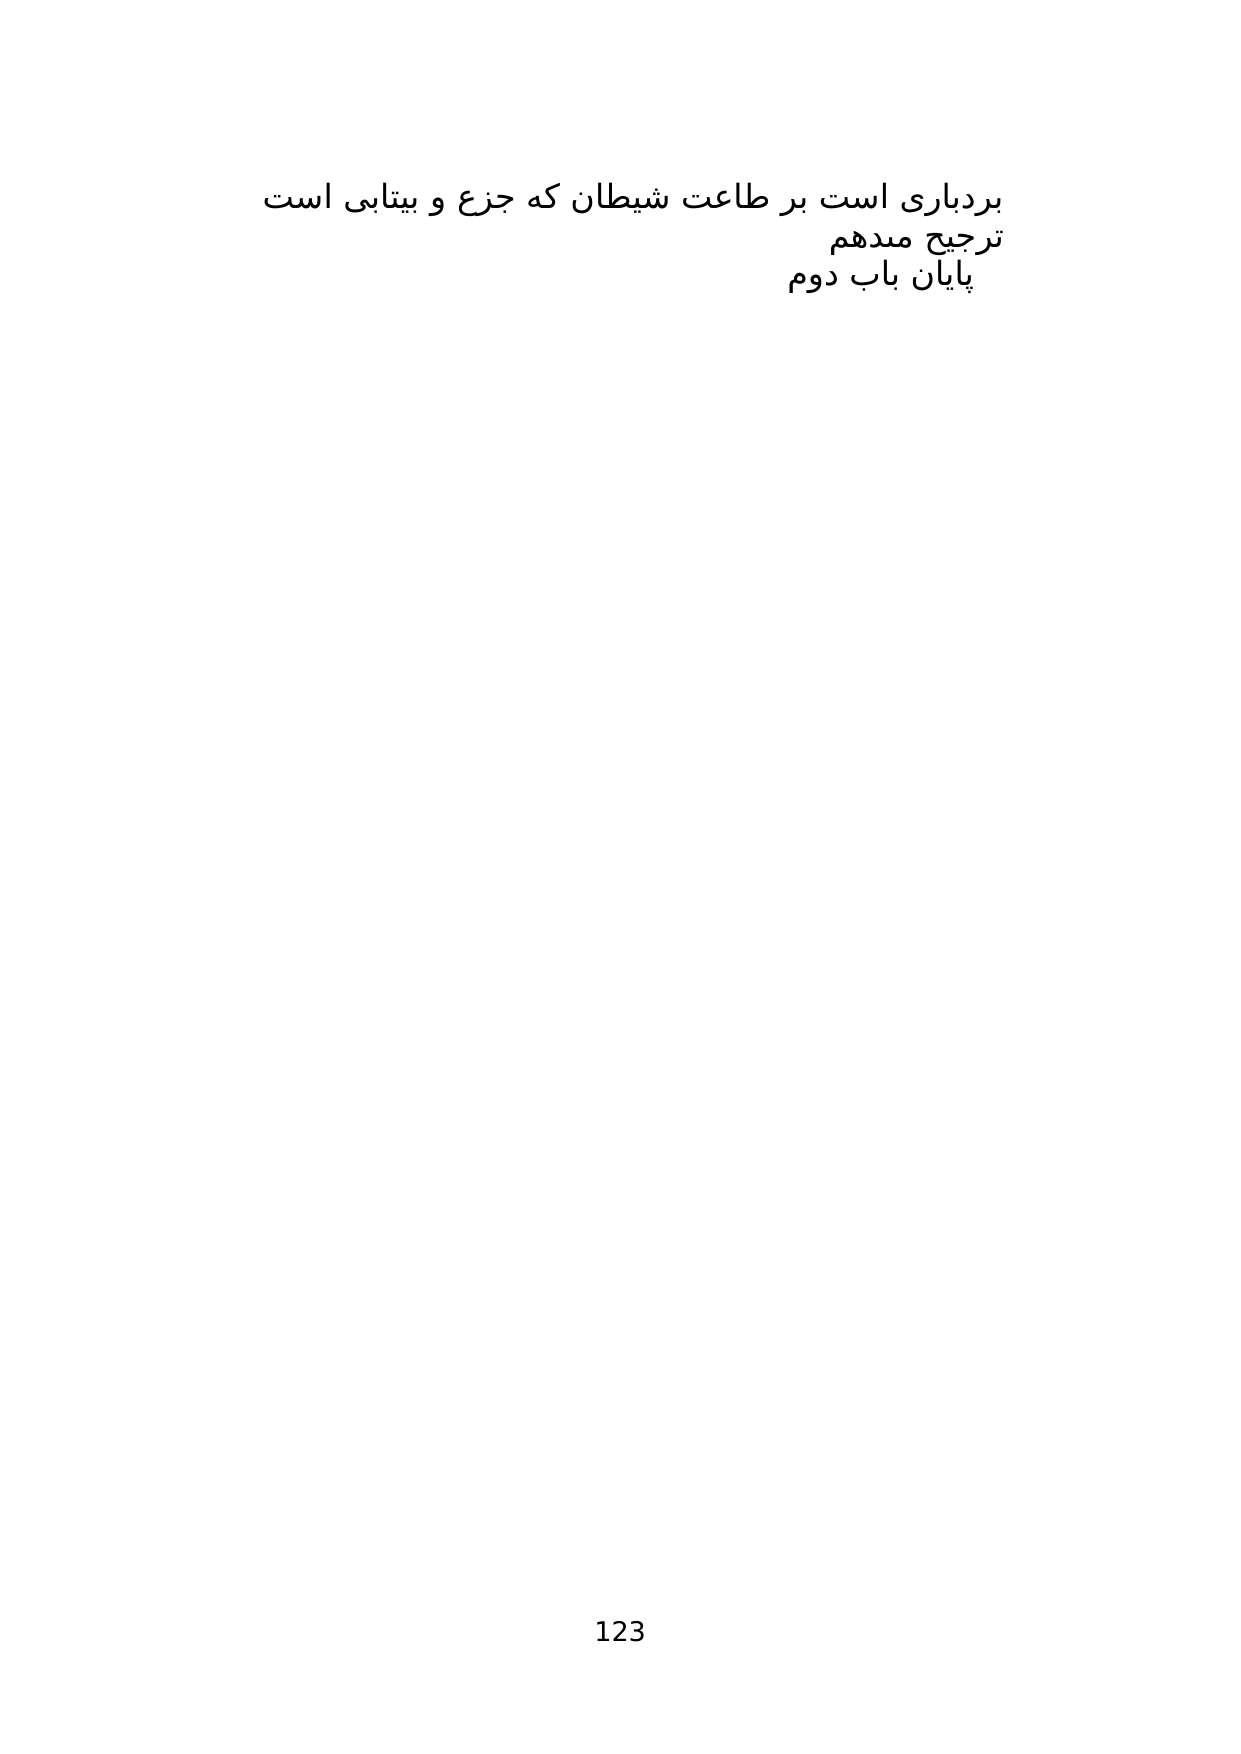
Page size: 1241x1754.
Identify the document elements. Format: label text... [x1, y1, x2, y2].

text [236, 177, 1004, 255]
text پايان باب دوم [236, 255, 1004, 294]
